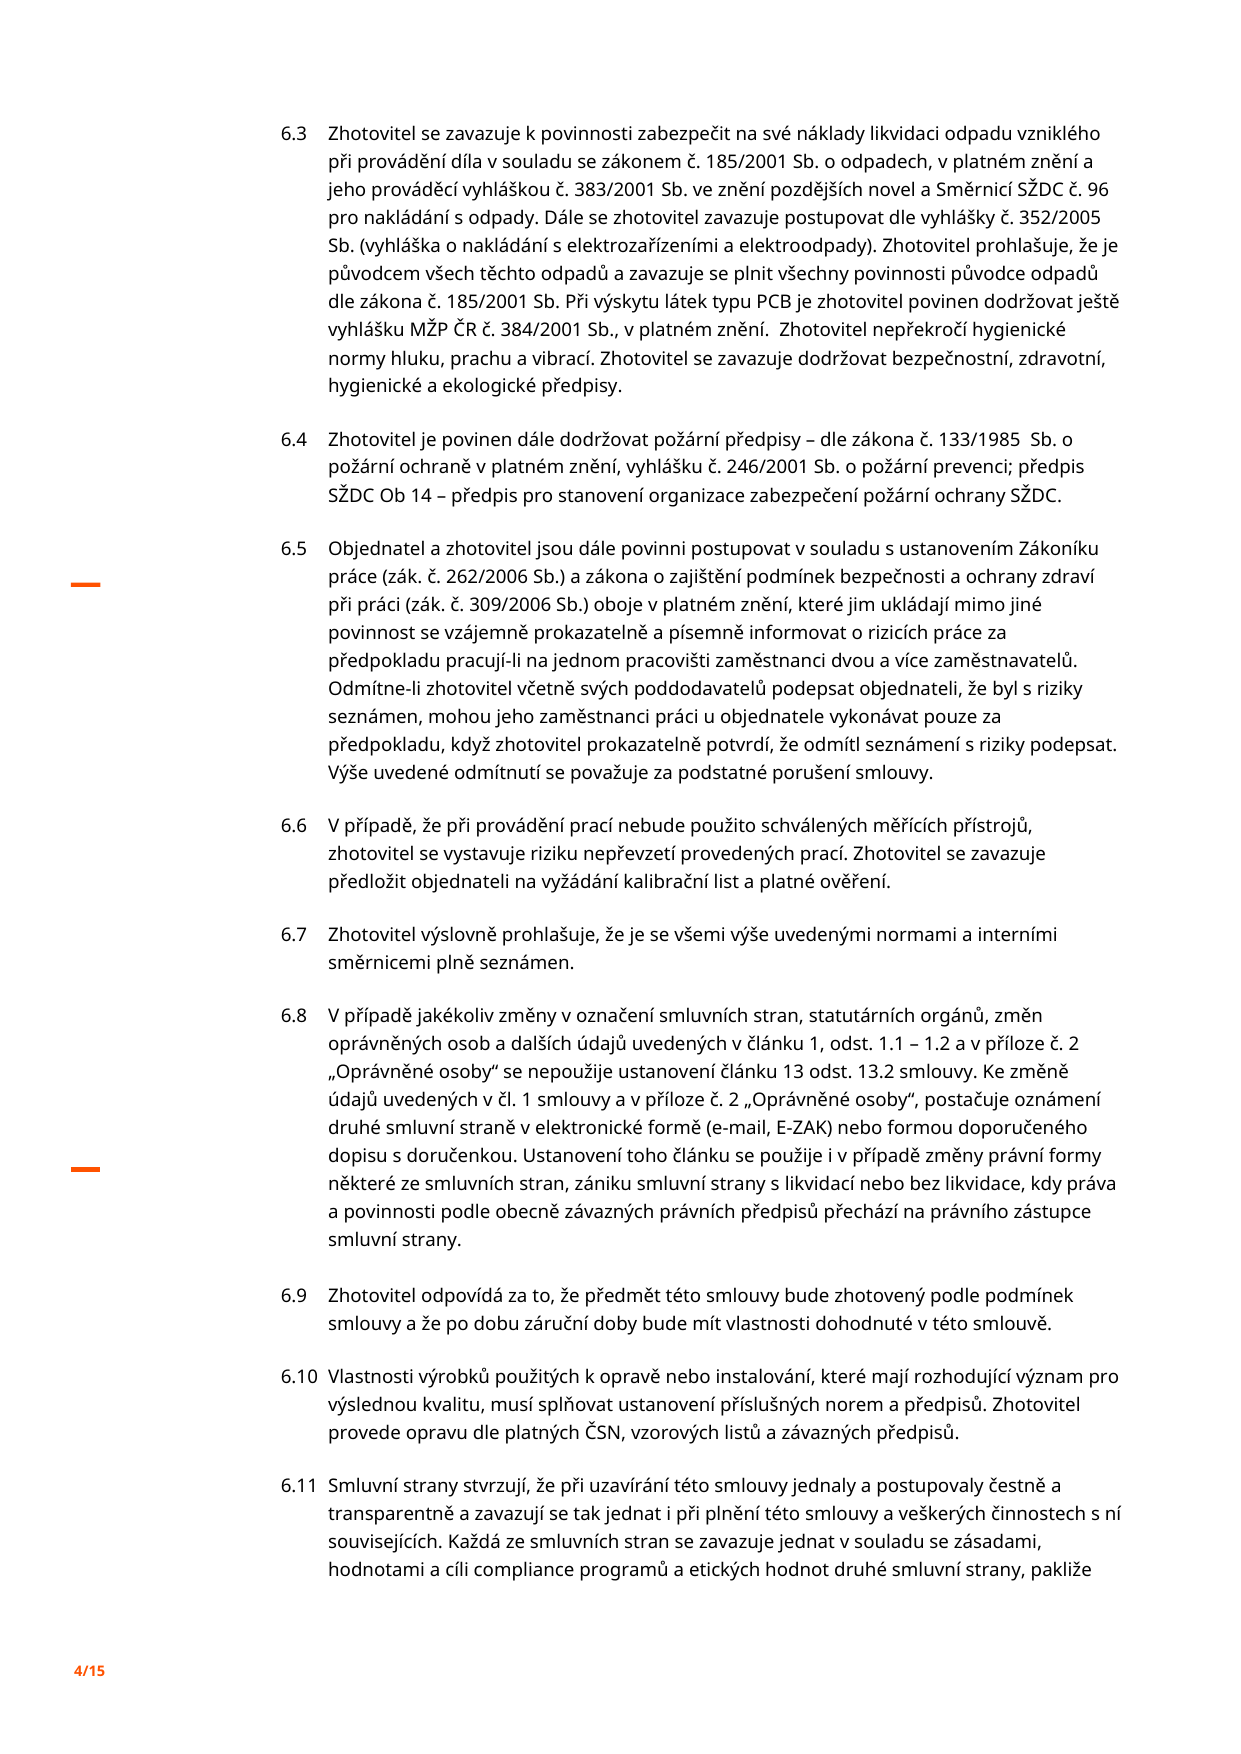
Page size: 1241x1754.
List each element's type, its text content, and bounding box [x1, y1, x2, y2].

list Vlastnosti výrobků použitých k opravě nebo instalování, které mají rozhodující význam pro výslednou kvalitu, musí splňovat ustanovení příslušných norem a předpisů. Zhotovitel provede opravu dle platných ČSN, vzorových listů a závazných předpisů. [281, 1363, 1122, 1445]
list Zhotovitel je povinen dále dodržovat požární předpisy – dle zákona č. 133/1985 Sb. o požární ochraně v platném znění, vyhlášku č. 246/2001 Sb. o požární prevenci; předpis SŽDC Ob 14 – předpis pro stanovení organizace zabezpečení požární ochrany SŽDC. [281, 426, 1122, 507]
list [281, 1472, 1122, 1582]
list Zhotovitel výslovně prohlašuje, že je se všemi výše uvedenými normami a interními směrnicemi plně seznámen. [281, 921, 1122, 975]
list V případě jakékoliv změny v označení smluvních stran, statutárních orgánů, změn oprávněných osob a dalších údajů uvedených v článku 1, odst. 1.1 – 1.2 a v příloze č. 2 „Oprávněné osoby“ se nepoužije ustanovení článku 13 odst. 13.2 smlouvy. Ke změně údajů uvedených v čl. 1 smlouvy a v příloze č. 2 „Oprávněné osoby“, postačuje oznámení druhé smluvní straně v elektronické formě (e-mail, E-ZAK) nebo formou doporučeného dopisu s doručenkou. Ustanovení toho článku se použije i v případě změny právní formy některé ze smluvních stran, zániku smluvní strany s likvidací nebo bez likvidace, kdy práva a povinnosti podle obecně závazných právních předpisů přechází na právního zástupce smluvní strany. [281, 1002, 1122, 1252]
list Objednatel a zhotovitel jsou dále povinni postupovat v souladu s ustanovením Zákoníku práce (zák. č. 262/2006 Sb.) a zákona o zajištění podmínek bezpečnosti a ochrany zdraví při práci (zák. č. 309/2006 Sb.) oboje v platném znění, které jim ukládají mimo jiné povinnost se vzájemně prokazatelně a písemně informovat o rizicích práce za předpokladu pracují-li na jednom pracovišti zaměstnanci dvou a více zaměstnavatelů. Odmítne-li zhotovitel včetně svých poddodavatelů podepsat objednateli, že byl s riziky seznámen, mohou jeho zaměstnanci práci u objednatele vykonávat pouze za předpokladu, když zhotovitel prokazatelně potvrdí, že odmítl seznámení s riziky podepsat. Výše uvedené odmítnutí se považuje za podstatné porušení smlouvy. [281, 535, 1122, 784]
list Zhotovitel se zavazuje k povinnosti zabezpečit na své náklady likvidaci odpadu vzniklého při provádění díla v souladu se zákonem č. 185/2001 Sb. o odpadech, v platném znění a jeho prováděcí vyhláškou č. 383/2001 Sb. ve znění pozdějších novel a Směrnicí SŽDC č. 96 pro nakládání s odpady. Dále se zhotovitel zavazuje postupovat dle vyhlášky č. 352/2005 Sb. (vyhláška o nakládání s elektrozařízeními a elektroodpady). Zhotovitel prohlašuje, že je původcem všech těchto odpadů a zavazuje se plnit všechny povinnosti původce odpadů dle zákona č. 185/2001 Sb. Při výskytu látek typu PCB je zhotovitel povinen dodržovat ještě vyhlášku MŽP ČR č. 384/2001 Sb., v platném znění. Zhotovitel nepřekročí hygienické normy hluku, prachu a vibrací. Zhotovitel se zavazuje dodržovat bezpečnostní, zdravotní, hygienické a ekologické předpisy. [281, 121, 1122, 398]
list V případě, že při provádění prací nebude použito schválených měřících přístrojů, zhotovitel se vystavuje riziku nepřevzetí provedených prací. Zhotovitel se zavazuje předložit objednateli na vyžádání kalibrační list a platné ověření. [281, 812, 1122, 894]
list Zhotovitel odpovídá za to, že předmět této smlouvy bude zhotovený podle podmínek smlouvy a že po dobu záruční doby bude mít vlastnosti dohodnuté v této smlouvě. [281, 1282, 1122, 1336]
